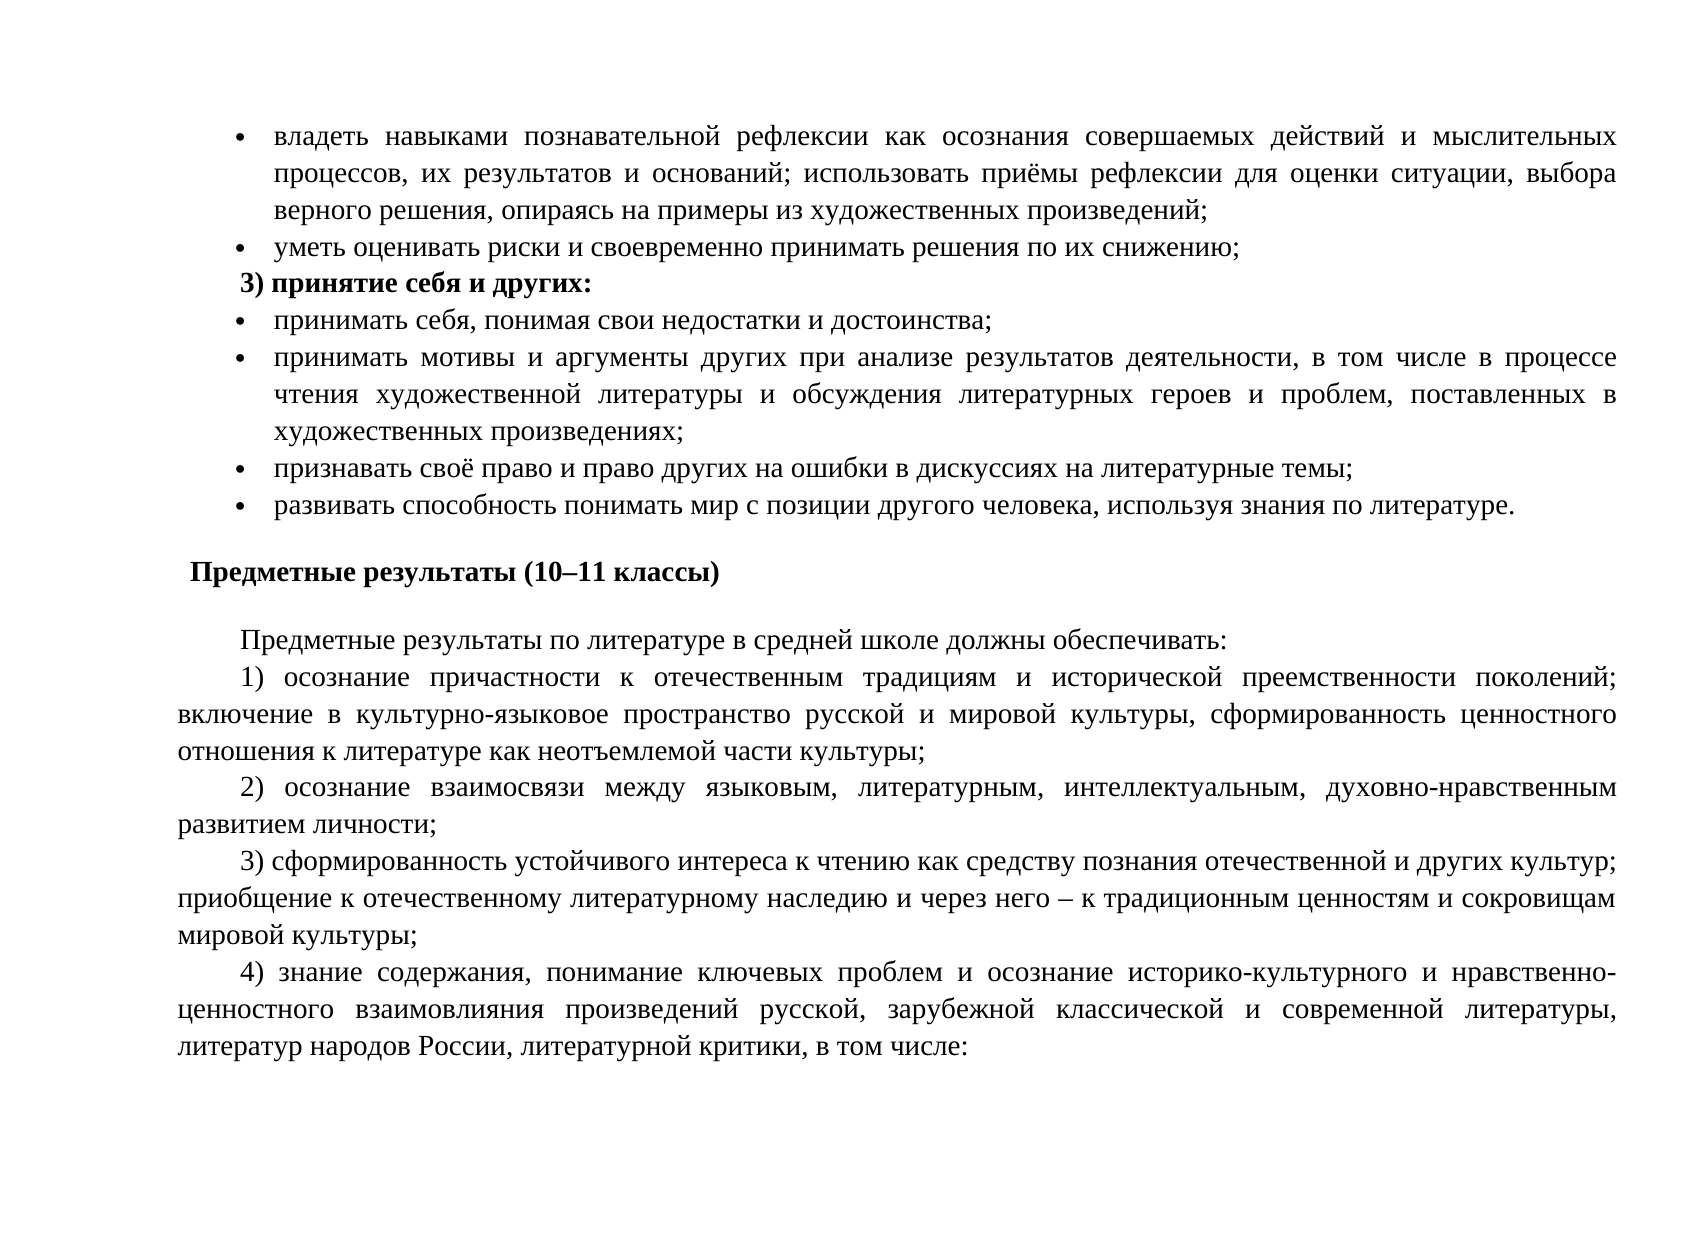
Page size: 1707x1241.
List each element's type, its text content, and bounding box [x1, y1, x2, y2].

list признавать своё право и право других на ошибки в дискуссиях на литературные темы; [236, 450, 1618, 483]
text 4) знание содержания, понимание ключевых проблем и осознание историко-культурного и нравственно-ценностного взаимовлияния произведений русской, зарубежной классической и современной литературы, литератур народов России, литературной критики, в том числе: [177, 954, 1618, 1061]
text 1) осознание причастности к отечественным традициям и исторической преемственности поколений; включение в культурно-языковое пространство русской и мировой культуры, сформированность ценностного отношения к литературе как неотъемлемой части культуры; [177, 659, 1618, 766]
list принимать мотивы и аргументы других при анализе результатов деятельности, в том числе в процессе чтения художественной литературы и обсуждения литературных героев и проблем, поставленных в художественных произведениях; [236, 339, 1618, 447]
text Предметные результаты по литературе в средней школе должны обеспечивать: [177, 622, 1618, 656]
text Предметные результаты (10–11 классы) [190, 554, 1618, 588]
list владеть навыками познавательной рефлексии как осознания совершаемых действий и мыслительных процессов, их результатов и оснований; использовать приёмы рефлексии для оценки ситуации, выбора верного решения, опираясь на примеры из художественных произведений; [236, 118, 1618, 225]
text 3) принятие себя и других: [177, 266, 1618, 299]
list принимать себя, понимая свои недостатки и достоинства; [236, 302, 1618, 336]
list развивать способность понимать мир с позиции другого человека, используя знания по литературе. [236, 487, 1618, 520]
text 2) осознание взаимосвязи между языковым, литературным, интеллектуальным, духовно-нравственным развитием личности; [177, 769, 1618, 840]
list уметь оценивать риски и своевременно принимать решения по их снижению; [236, 229, 1618, 262]
text 3) сформированность устойчивого интереса к чтению как средству познания отечественной и других культур; приобщение к отечественному литературному наследию и через него – к традиционным ценностям и сокровищам мировой культуры; [177, 843, 1618, 951]
